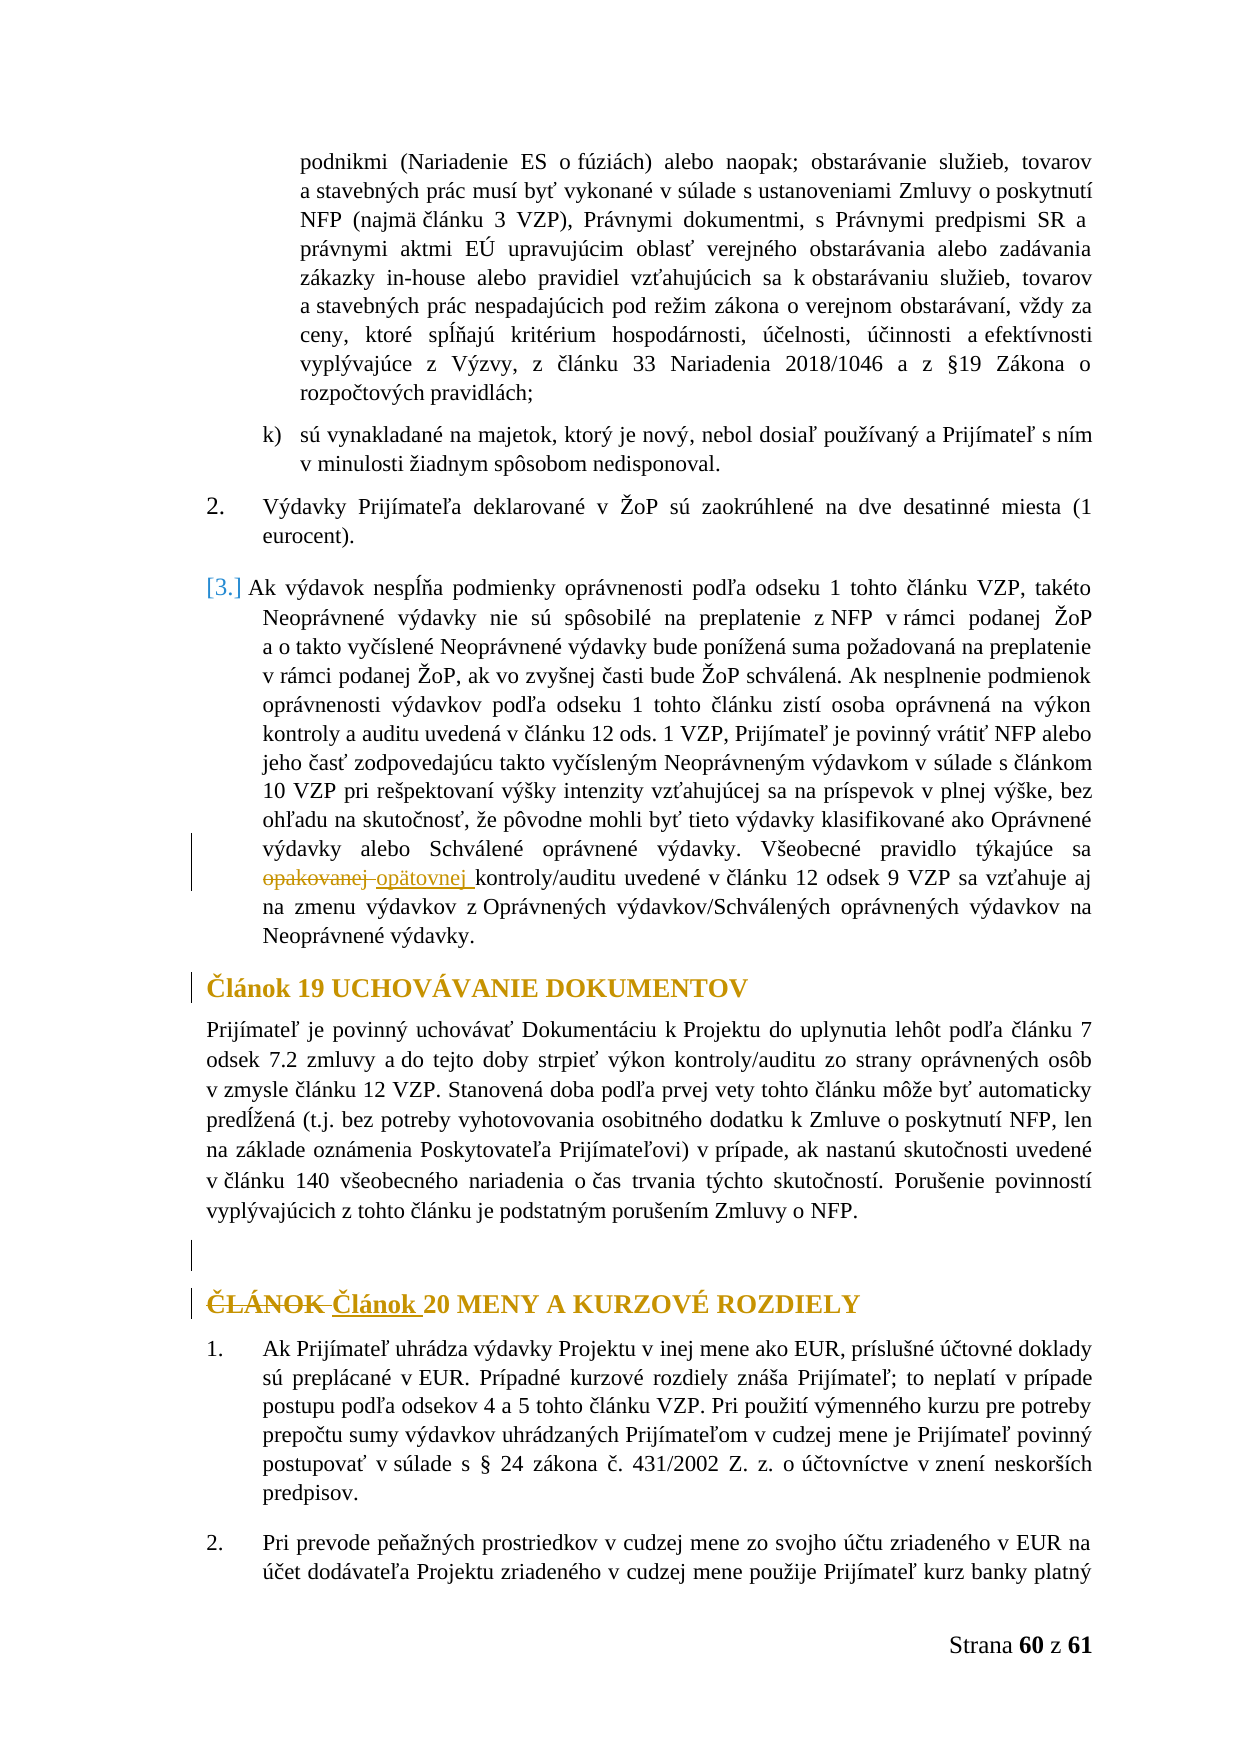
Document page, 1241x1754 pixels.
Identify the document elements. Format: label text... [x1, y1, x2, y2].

text 20 MENY A KURZOVÉ ROZDIELY [206, 1288, 1092, 1319]
list Výdavky Prijímateľa deklarované v ŽoP sú zaokrúhlené na dve desatinné miesta (1 eurocent). [206, 491, 1092, 549]
text Článok 19 UCHOVÁVANIE DOKUMENTOV [206, 972, 1092, 1003]
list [206, 1529, 1092, 1584]
text Prijímateľ je povinný uchovávať Dokumentáciu k Projektu do uplynutia lehôt podľa článku 7 odsek 7.2 zmluvy a do tejto doby strpieť výkon kontroly/auditu zo strany oprávnených osôb v zmysle článku 12 VZP. Stanovená doba podľa prvej vety tohto článku môže byť automaticky predĺžená (t.j. bez potreby vyhotovovania osobitného dodatku k Zmluve o poskytnutí NFP, len na základe oznámenia Poskytovateľa Prijímateľovi) v prípade, ak nastanú skutočnosti uvedené v článku 140 všeobecného nariadenia o čas trvania týchto skutočností. Porušenie povinností vyplývajúcich z tohto článku je podstatným porušením Zmluvy o NFP. [206, 1016, 1092, 1223]
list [262, 148, 1092, 406]
list Ak výdavok nespĺňa podmienky oprávnenosti podľa odseku 1 tohto článku VZP, takéto Neoprávnené výdavky nie sú spôsobilé na preplatenie z NFP v rámci podanej ŽoP a o takto vyčíslené Neoprávnené výdavky bude ponížená suma požadovaná na preplatenie v rámci podanej ŽoP, ak vo zvyšnej časti bude ŽoP schválená. Ak nesplnenie podmienok oprávnenosti výdavkov podľa odseku 1 tohto článku zistí osoba oprávnená na výkon kontroly a auditu uvedená v článku 12 ods. 1 VZP, Prijímateľ je povinný vrátiť NFP alebo jeho časť zodpovedajúcu takto vyčísleným Neoprávneným výdavkom v súlade s článkom 10 VZP pri rešpektovaní výšky intenzity vzťahujúcej sa na príspevok v plnej výške, bez ohľadu na skutočnosť, že pôvodne mohli byť tieto výdavky klasifikované ako Oprávnené výdavky alebo Schválené oprávnené výdavky. Všeobecné pravidlo týkajúce sa kontroly/auditu uvedené v článku 12 odsek 9 VZP sa vzťahuje aj na zmenu výdavkov z Oprávnených výdavkov/Schválených oprávnených výdavkov na Neoprávnené výdavky. [206, 572, 1092, 949]
list Ak Prijímateľ uhrádza výdavky Projektu v inej mene ako EUR, príslušné účtovné doklady sú preplácané v EUR. Prípadné kurzové rozdiely znáša Prijímateľ; to neplatí v prípade postupu podľa odsekov 4 a 5 tohto článku VZP. Pri použití výmenného kurzu pre potreby prepočtu sumy výdavkov uhrádzaných Prijímateľom v cudzej mene je Prijímateľ povinný postupovať v súlade s § 24 zákona č. 431/2002 Z. z. o účtovníctve v znení neskorších predpisov. [206, 1334, 1092, 1506]
list sú vynakladané na majetok, ktorý je nový, nebol dosiaľ používaný a Prijímateľ s ním v minulosti žiadnym spôsobom nedisponoval. [262, 421, 1092, 476]
